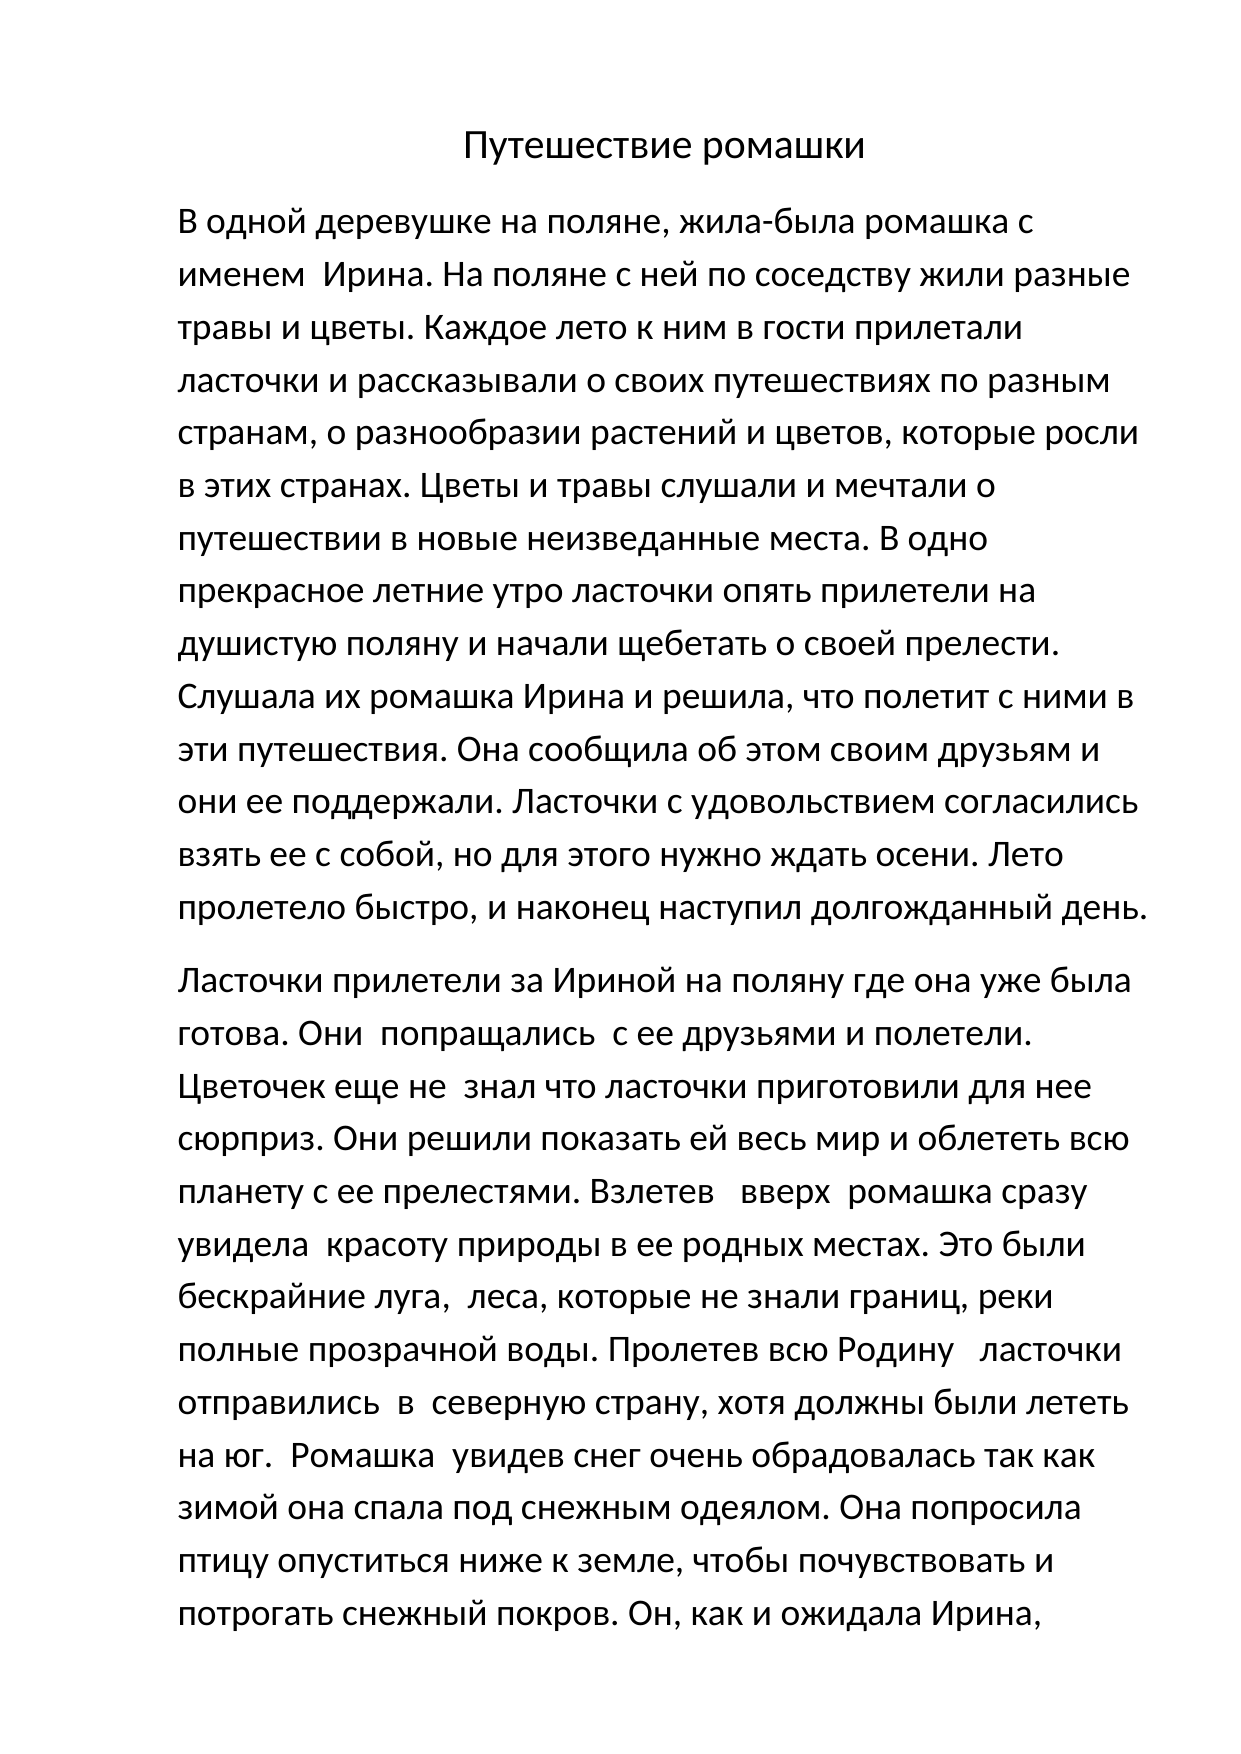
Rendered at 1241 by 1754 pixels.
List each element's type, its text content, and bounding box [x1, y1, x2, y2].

text В одной деревушке на поляне, жила-была ромашка с именем Ирина. На поляне с ней по соседству жили разные травы и цветы. Каждое лето к ним в гости прилетали ласточки и рассказывали о своих путешествиях по разным странам, о разнообразии растений и цветов, которые росли в этих странах. Цветы и травы слушали и мечтали о путешествии в новые неизведанные места. В одно прекрасное летние утро ласточки опять прилетели на душистую поляну и начали щебетать о своей прелести. Слушала их ромашка Ирина и решила, что полетит с ними в эти путешествия. Она сообщила об этом своим друзьям и они ее поддержали. Ласточки с удовольствием согласились взять ее с собой, но для этого нужно ждать осени. Лето пролетело быстро, и наконец наступил долгожданный день. [177, 197, 1152, 928]
text Путешествие ромашки [177, 118, 1152, 169]
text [177, 956, 1152, 1634]
